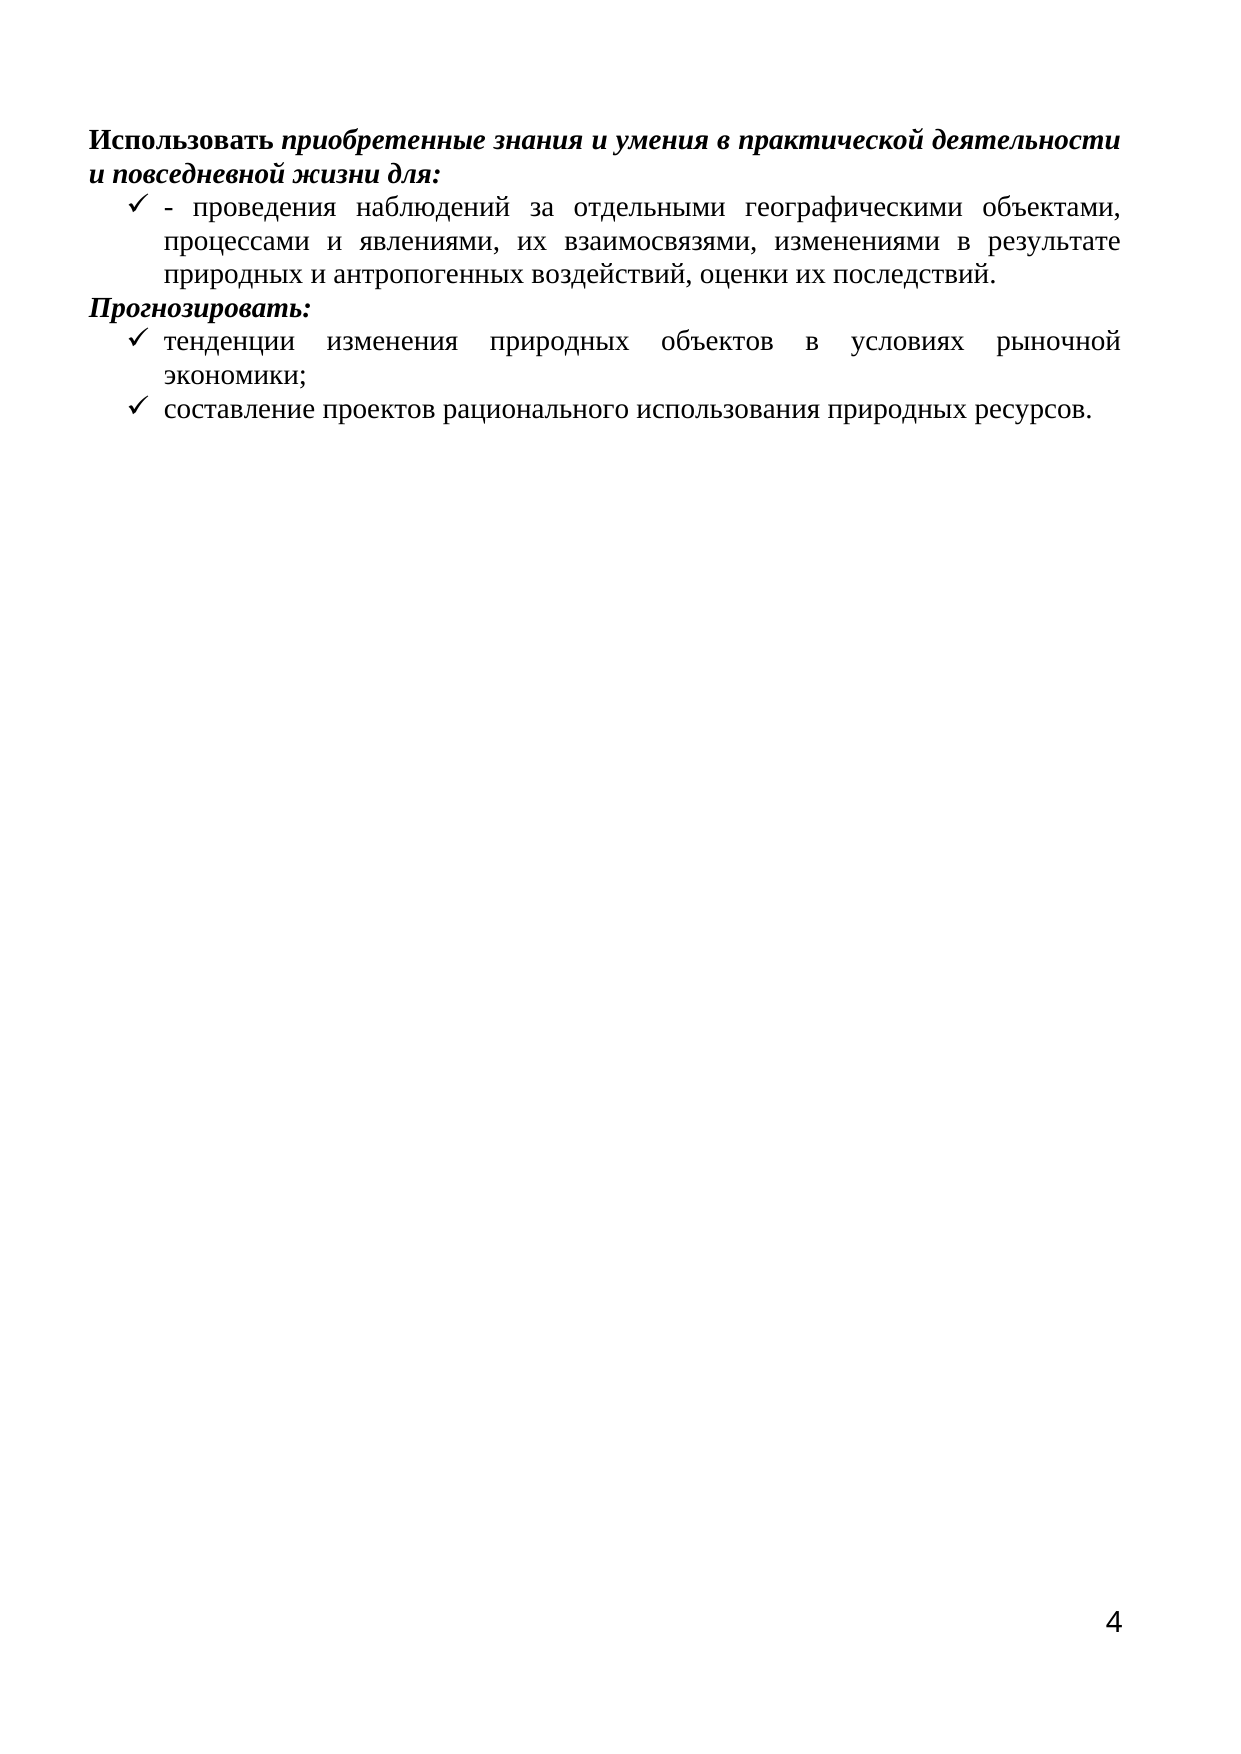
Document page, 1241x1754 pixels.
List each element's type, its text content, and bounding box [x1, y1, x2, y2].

list - проведения наблюдений за отдельными географическими объектами, процессами и явлениями, их взаимосвязями, изменениями в результате природных и антропогенных воздействий, оценки их последствий. [126, 189, 1122, 290]
text Прогнозировать: [88, 290, 1122, 323]
list составление проектов рационального использования природных ресурсов. [126, 391, 1122, 424]
list тенденции изменения природных объектов в условиях рыночной экономики; [126, 323, 1122, 391]
text Использовать приобретенные знания и умения в практической деятельности и повседневной жизни для: [88, 122, 1122, 189]
